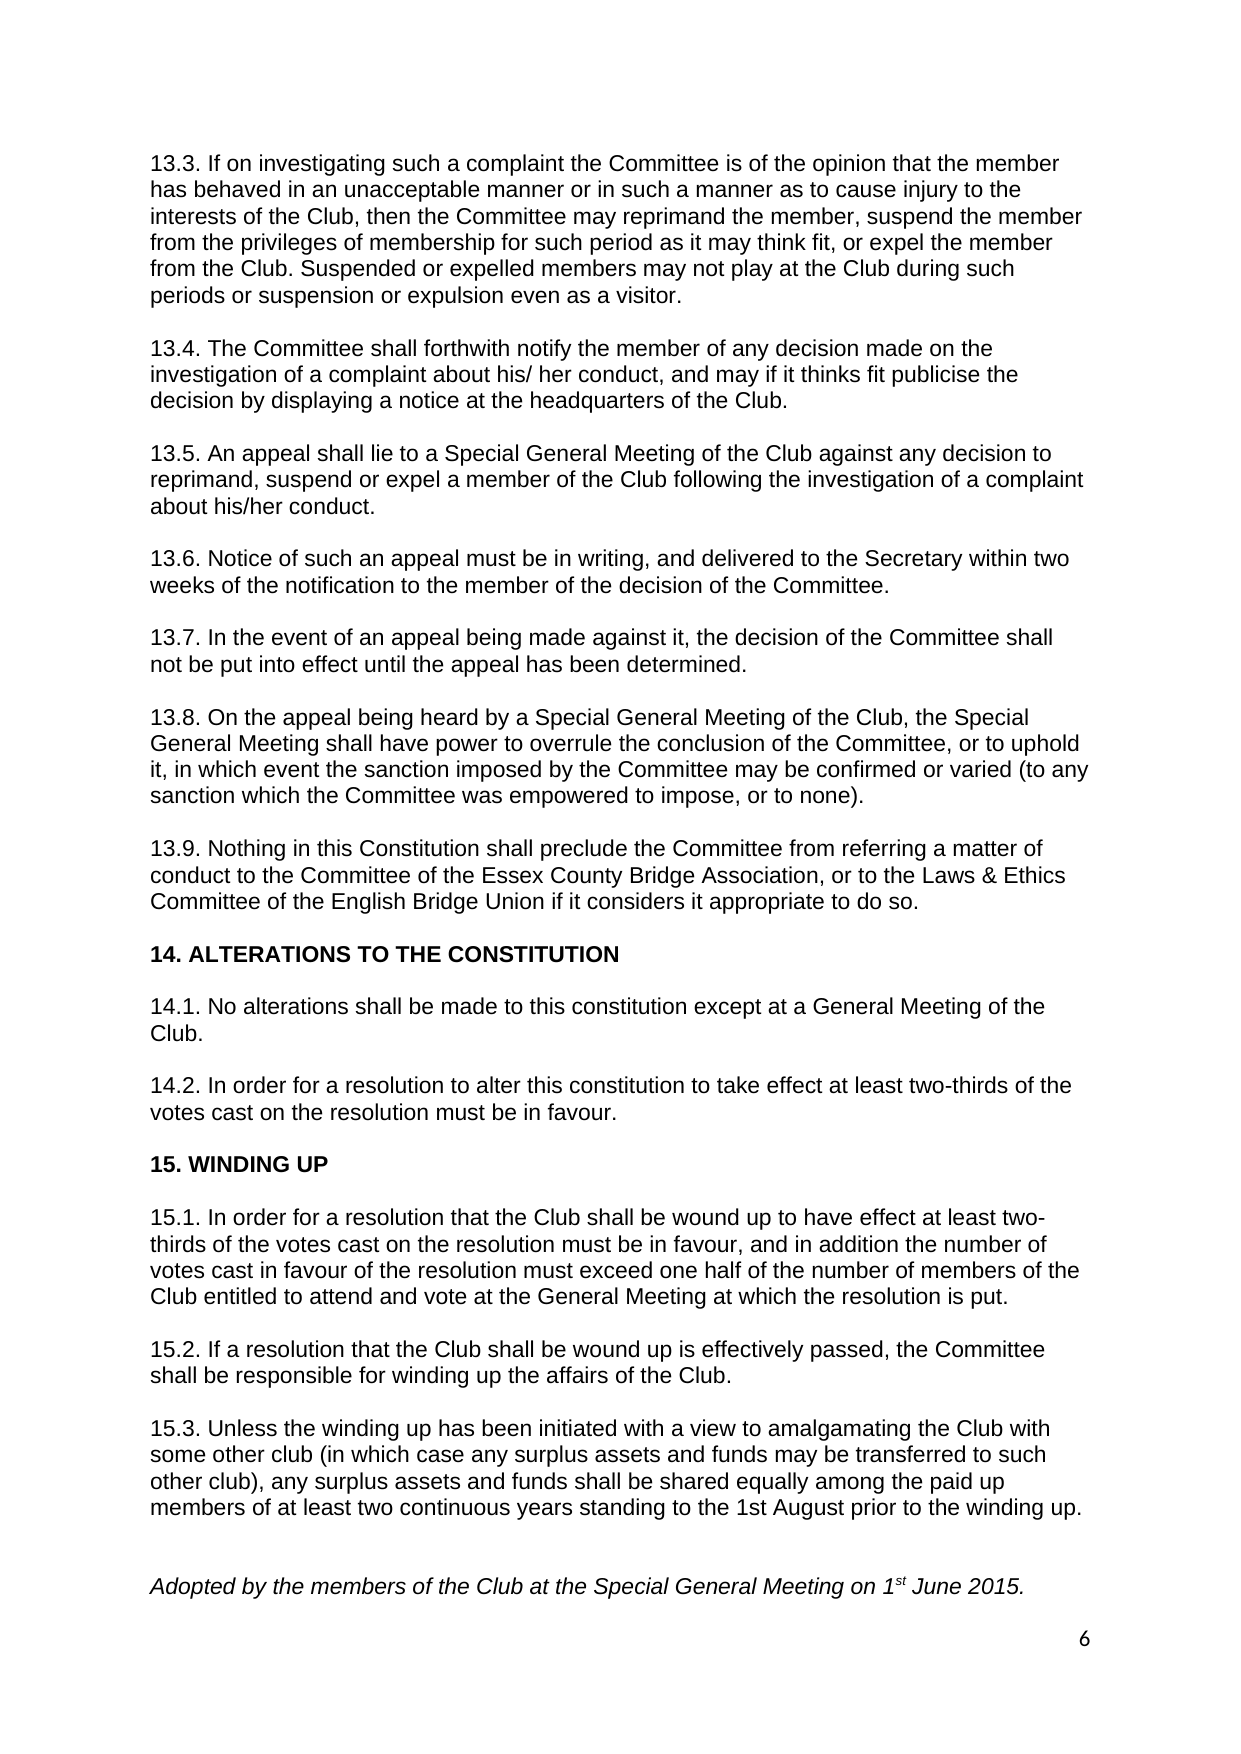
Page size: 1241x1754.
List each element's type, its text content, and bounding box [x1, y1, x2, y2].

text 15.3. Unless the winding up has been initiated with a view to amalgamating the Club with some other club (in which case any surplus assets and funds may be transferred to such other club), any surplus assets and funds shall be shared equally among the paid up members of at least two continuous years standing to the 1st August prior to the winding up. [150, 1415, 1090, 1520]
text 15. WINDING UP [150, 1151, 1090, 1178]
text 13.8. On the appeal being heard by a Special General Meeting of the Club, the Special General Meeting shall have power to overrule the conclusion of the Committee, or to uphold it, in which event the sanction imposed by the Committee may be confirmed or varied (to any sanction which the Committee was empowered to impose, or to none). [150, 703, 1090, 809]
text 15.2. If a resolution that the Club shall be wound up is effectively passed, the Committee shall be responsible for winding up the affairs of the Club. [150, 1336, 1090, 1389]
text 13.3. If on investigating such a complaint the Committee is of the opinion that the member has behaved in an unacceptable manner or in such a manner as to cause injury to the interests of the Club, then the Committee may reprimand the member, suspend the member from the privileges of membership for such period as it may think fit, or expel the member from the Club. Suspended or expelled members may not play at the Club during such periods or suspension or expulsion even as a visitor. [150, 150, 1090, 308]
text 13.7. In the event of an appeal being made against it, the decision of the Committee shall not be put into effect until the appeal has been determined. [150, 624, 1090, 677]
text 14.2. In order for a resolution to alter this constitution to take effect at least two-thirds of the votes cast on the resolution must be in favour. [150, 1072, 1090, 1125]
text 13.6. Notice of such an appeal must be in writing, and delivered to the Secretary within two weeks of the notification to the member of the decision of the Committee. [150, 545, 1090, 598]
text 13.5. An appeal shall lie to a Special General Meeting of the Club against any decision to reprimand, suspend or expel a member of the Club following the investigation of a complaint about his/her conduct. [150, 440, 1090, 519]
text Adopted by the members of the Club at the Special General Meeting on 1st June 2015. [150, 1573, 1090, 1599]
text 14. ALTERATIONS TO THE CONSTITUTION [150, 941, 1090, 967]
text 13.4. The Committee shall forthwith notify the member of any decision made on the investigation of a complaint about his/ her conduct, and may if it thinks fit publicise the decision by displaying a notice at the headquarters of the Club. [150, 334, 1090, 413]
text 13.9. Nothing in this Constitution shall preclude the Committee from referring a matter of conduct to the Committee of the Essex County Bridge Association, or to the Laws & Ethics Committee of the English Bridge Union if it considers it appropriate to do so. [150, 835, 1090, 914]
text 14.1. No alterations shall be made to this constitution except at a General Meeting of the Club. [150, 993, 1090, 1046]
text 15.1. In order for a resolution that the Club shall be wound up to have effect at least two-thirds of the votes cast on the resolution must be in favour, and in addition the number of votes cast in favour of the resolution must exceed one half of the number of members of the Club entitled to attend and vote at the General Meeting at which the resolution is put. [150, 1204, 1090, 1309]
